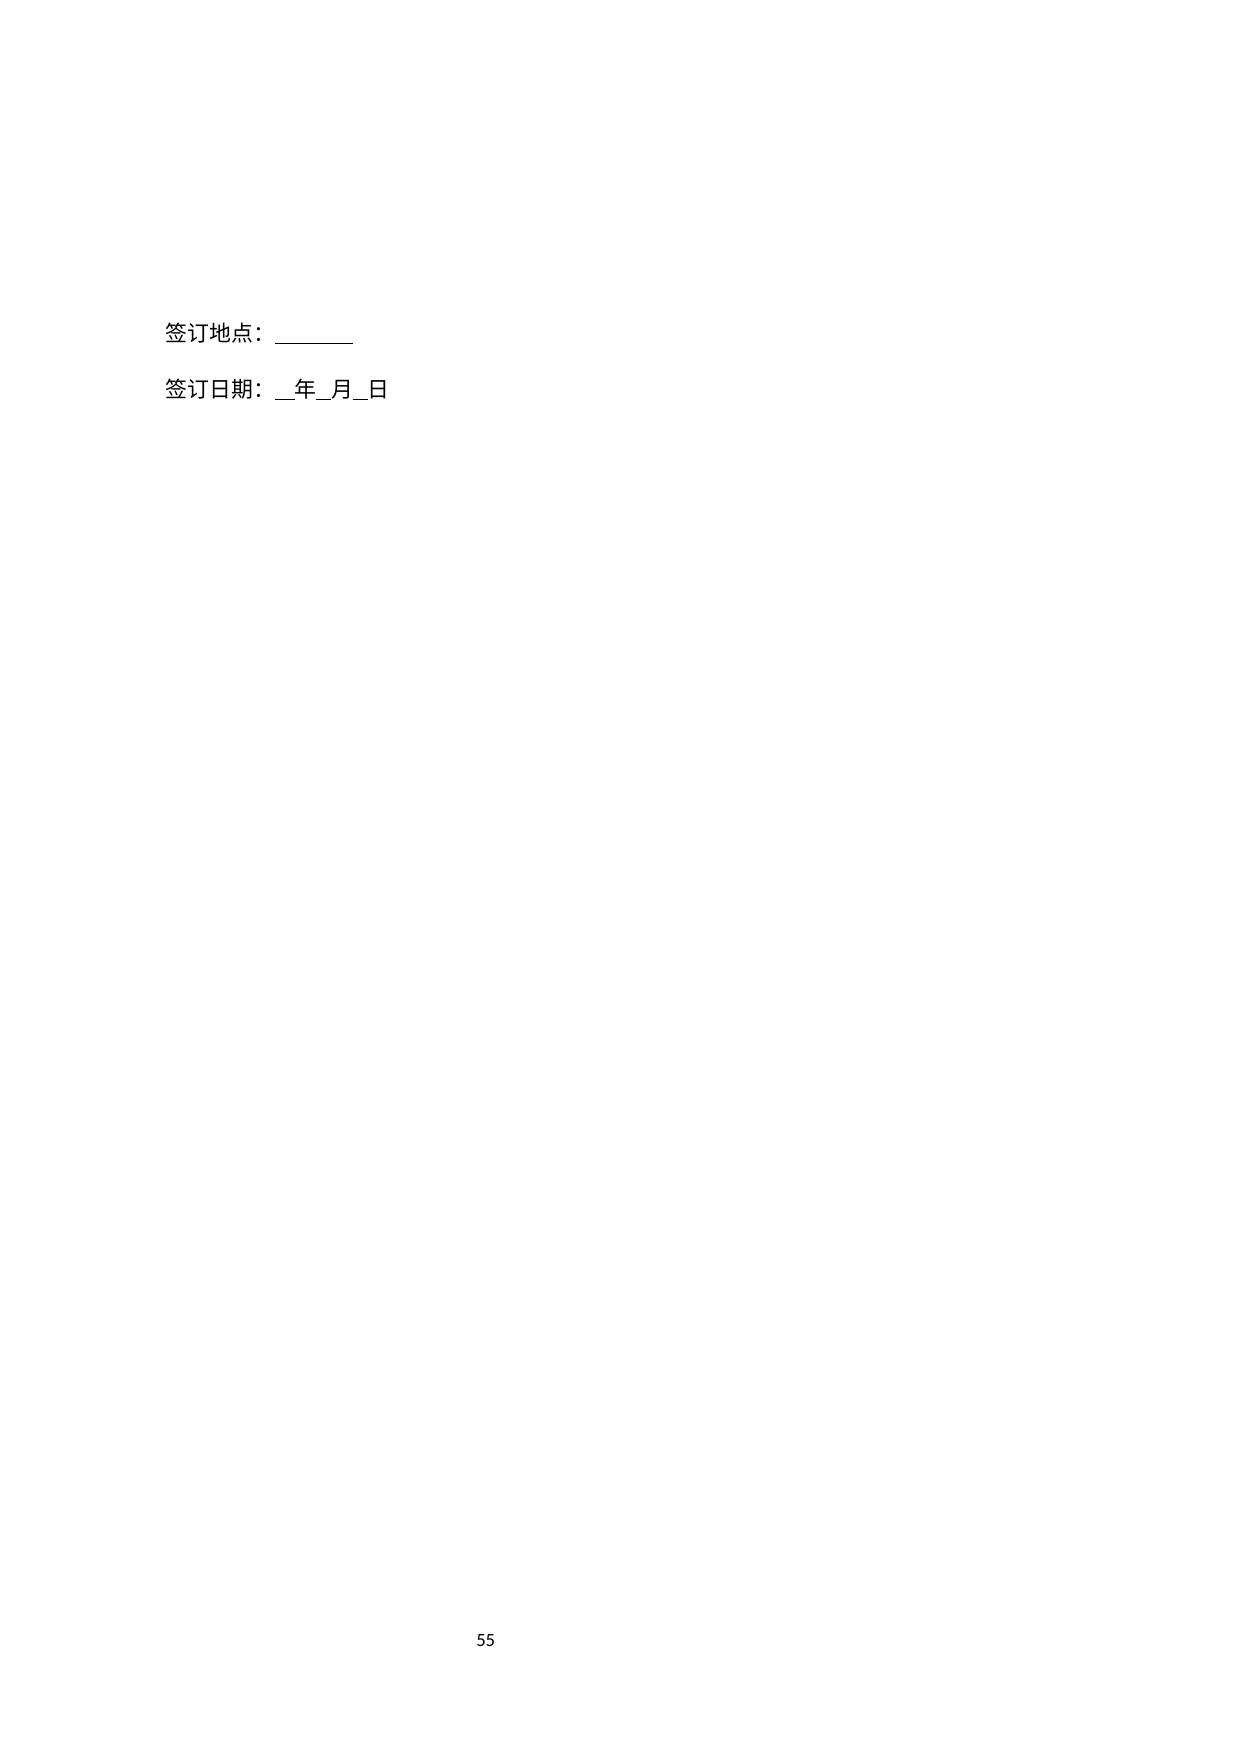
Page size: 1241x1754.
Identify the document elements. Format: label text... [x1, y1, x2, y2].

text 签订日期： 年 月 日 [165, 371, 1087, 404]
text 签订地点： [165, 315, 1087, 348]
